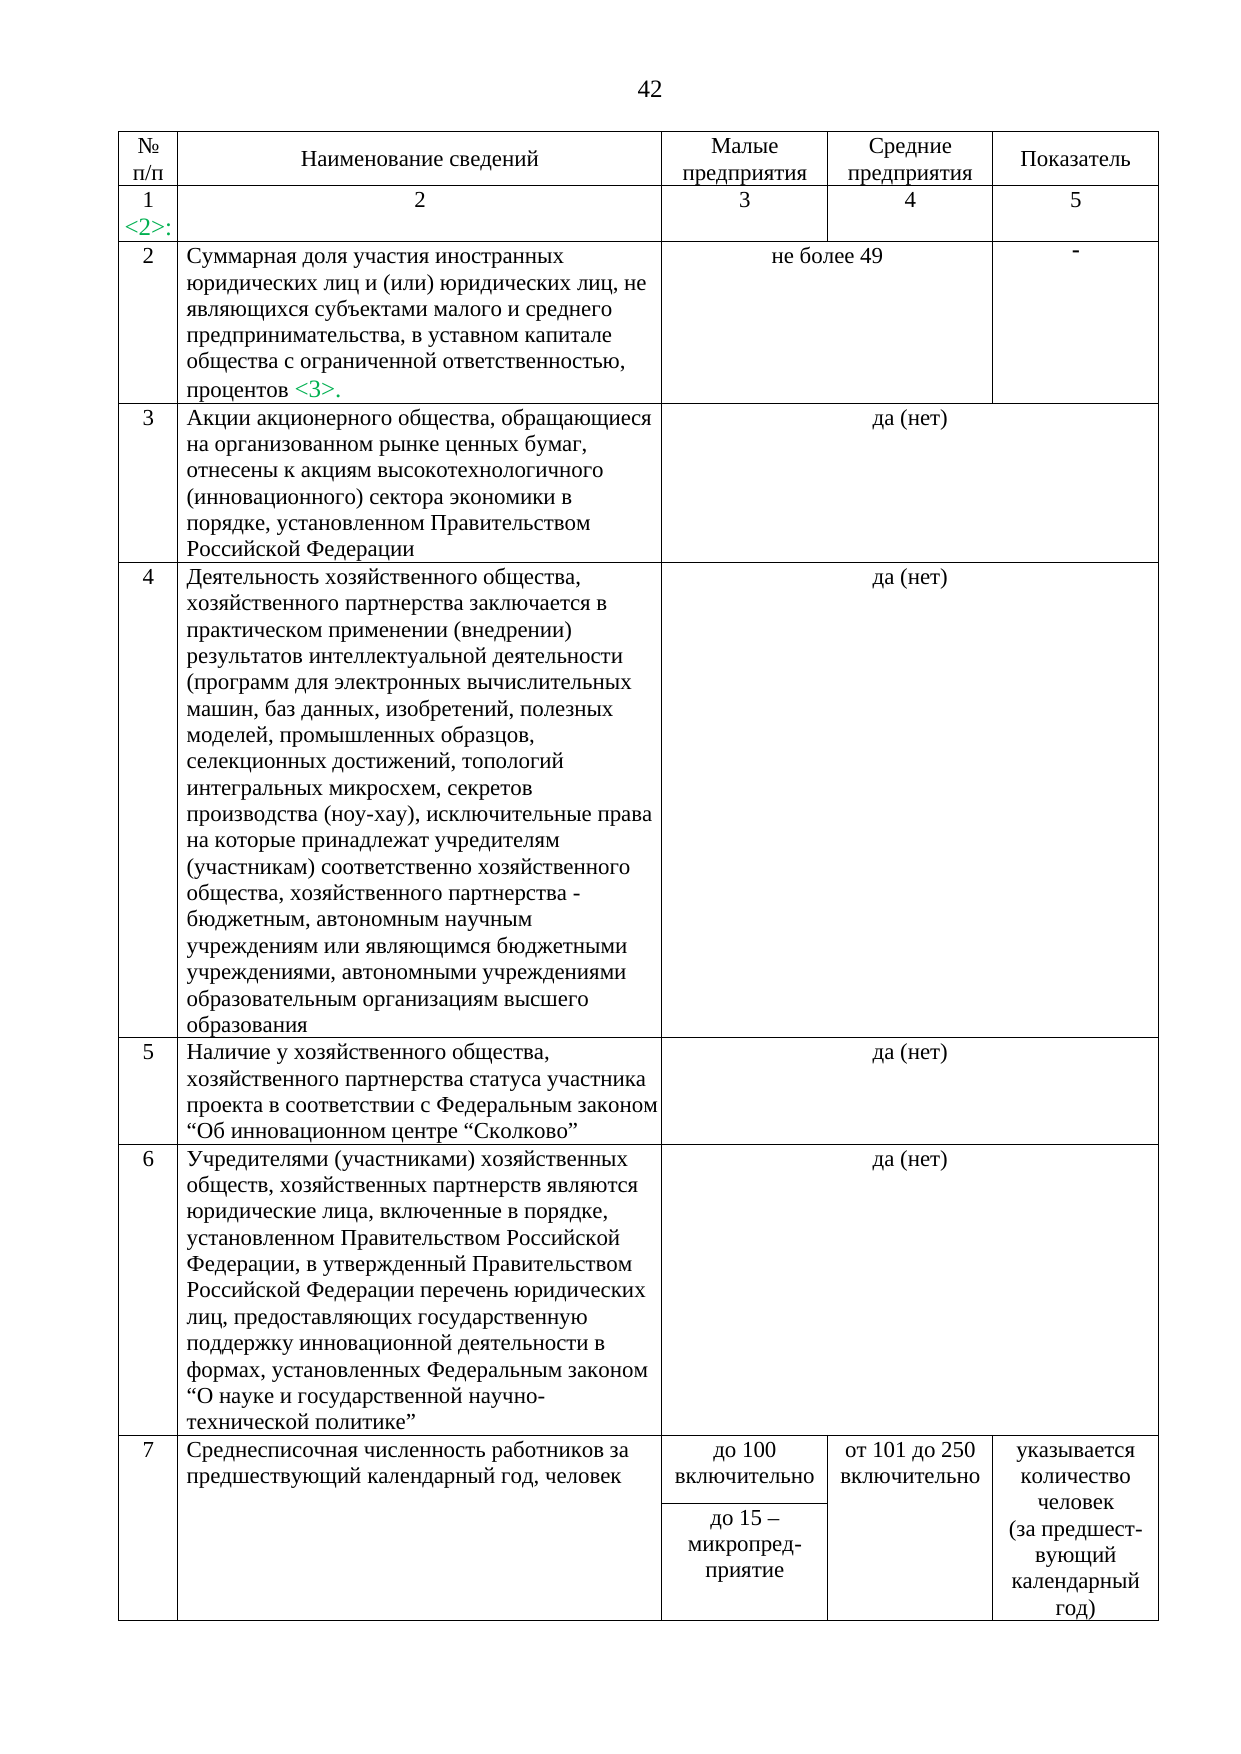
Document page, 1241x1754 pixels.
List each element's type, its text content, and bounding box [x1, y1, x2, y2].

table_cell 4 [828, 186, 992, 241]
table_cell 3 [662, 186, 827, 241]
table_cell 2 [119, 242, 177, 403]
table_cell указывается количество человек (за предшествующий календарный год) [993, 1436, 1158, 1620]
table_cell Деятельность хозяйственного общества, хозяйственного партнерства заключается в практическом применении (внедрении) результатов интеллектуальной деятельности (программ для электронных вычислительных машин, баз данных, изобретений, полезных моделей, промышленных образцов, селекционных достижений, топологий интегральных микросхем, секретов производства (ноу-хау), исключительные права на которые принадлежат учредителям (участникам) соответственно хозяйственного общества, хозяйственного партнерства - бюджетным, автономным научным учреждениям или являющимся бюджетными учреждениями, автономными учреждениями образовательным организациям высшего образования [178, 563, 661, 1037]
table_cell Наличие у хозяйственного общества, хозяйственного партнерства статуса участника проекта в соответствии с Федеральным законом “Об инновационном центре “Сколково” [178, 1038, 661, 1144]
table_cell 3 [119, 404, 177, 562]
table_cell да (нет) [662, 1038, 1158, 1144]
table_cell Среднесписочная численность работников за предшествующий календарный год, человек [178, 1436, 661, 1620]
table_header Малые предприятия [662, 132, 827, 185]
table_cell 1 <2>: [119, 186, 177, 241]
table_header Показатель [993, 132, 1158, 185]
table_cell 6 [119, 1145, 177, 1435]
table_cell да (нет) [662, 1145, 1158, 1435]
table_cell до 15 – микропредприятие [662, 1504, 827, 1620]
table_cell Суммарная доля участия иностранных юридических лиц и (или) юридических лиц, не являющихся субъектами малого и среднего предпринимательства, в уставном капитале общества с ограниченной ответственностью, процентов <3>. [178, 242, 661, 403]
table_cell не более 49 [662, 242, 992, 403]
table_cell от 101 до 250 включительно [828, 1436, 992, 1620]
table_header Наименование сведений [178, 132, 661, 185]
table_header Средние предприятия [828, 132, 992, 185]
table_cell 4 [119, 563, 177, 1037]
table_cell 7 [119, 1436, 177, 1620]
table_cell Учредителями (участниками) хозяйственных обществ, хозяйственных партнерств являются юридические лица, включенные в порядке, установленном Правительством Российской Федерации, в утвержденный Правительством Российской Федерации перечень юридических лиц, предоставляющих государственную поддержку инновационной деятельности в формах, установленных Федеральным законом “О науке и государственной научно-технической политике” [178, 1145, 661, 1435]
table_cell 5 [993, 186, 1158, 241]
table_cell 2 [178, 186, 661, 241]
table_cell да (нет) [662, 563, 1158, 1037]
table_cell до 100 включительно [662, 1436, 827, 1503]
table_cell [993, 242, 1158, 403]
table_cell 5 [119, 1038, 177, 1144]
table_header № п/п [119, 132, 177, 185]
table_cell Акции акционерного общества, обращающиеся на организованном рынке ценных бумаг, отнесены к акциям высокотехнологичного (инновационного) сектора экономики в порядке, установленном Правительством Российской Федерации [178, 404, 661, 562]
table_cell да (нет) [662, 404, 1158, 562]
